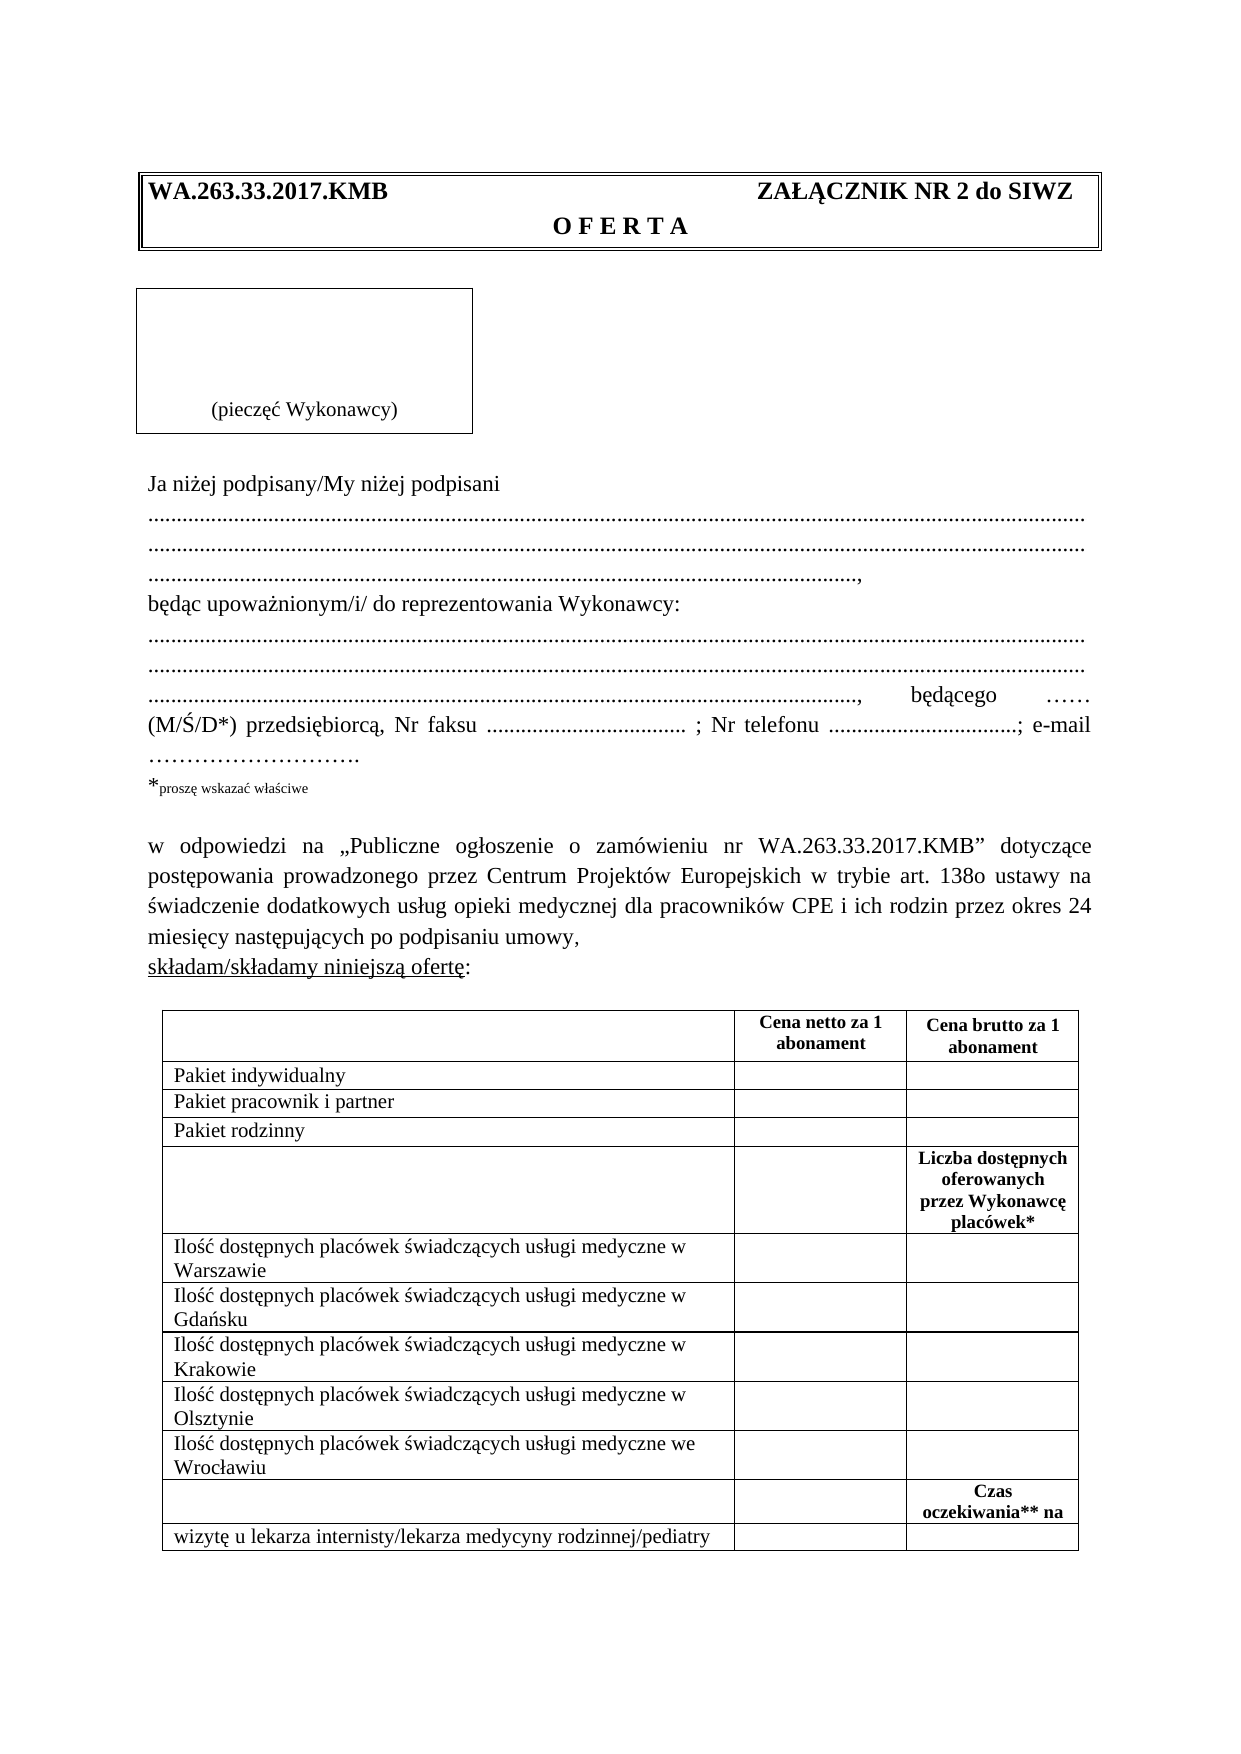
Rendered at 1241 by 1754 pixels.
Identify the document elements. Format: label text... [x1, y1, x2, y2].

table_cell [907, 1062, 1078, 1088]
table_cell [735, 1524, 906, 1550]
table_cell wizytę u lekarza internisty/lekarza medycyny rodzinnej/pediatry [163, 1524, 734, 1550]
table_cell [907, 1234, 1078, 1282]
table_cell [163, 1147, 734, 1233]
table_cell Ilość dostępnych placówek świadczących usługi medyczne w Gdańsku [163, 1283, 734, 1331]
table_cell [907, 1333, 1078, 1381]
table_cell [735, 1283, 906, 1331]
table_header (pieczęć Wykonawcy) [137, 289, 472, 433]
table_cell Pakiet indywidualny [163, 1062, 734, 1088]
table_cell Pakiet rodzinny [163, 1118, 734, 1146]
table_cell [735, 1333, 906, 1381]
text ...................................................................................................................................................................................................................................................................................................................................................................................................................................................................., [148, 500, 1093, 587]
table_cell Ilość dostępnych placówek świadczących usługi medyczne w Olsztynie [163, 1382, 734, 1430]
table_cell [907, 1431, 1078, 1479]
table_cell [735, 1431, 906, 1479]
table_cell [163, 1480, 734, 1523]
table_cell [735, 1480, 906, 1523]
table_cell Ilość dostępnych placówek świadczących usługi medyczne we Wrocławiu [163, 1431, 734, 1479]
table_cell [907, 1118, 1078, 1146]
text *proszę wskazać właściwe [148, 772, 1093, 798]
table_cell Liczba dostępnych oferowanych przez Wykonawcę placówek* [907, 1147, 1078, 1233]
table_header Cena netto za 1 abonament [735, 1011, 906, 1061]
table_cell [907, 1382, 1078, 1430]
text ...................................................................................................................................................................................................................................................................................................................................................................................................................................................................., będącego …… (M/Ś/D*) przedsiębiorcą, Nr faksu ................................... ; Nr telefonu .................................; e-mail ………………………. [148, 621, 1093, 768]
table_cell Ilość dostępnych placówek świadczących usługi medyczne w Krakowie [163, 1333, 734, 1381]
text Ja niżej podpisany/My niżej podpisani [148, 470, 1093, 496]
table_cell [735, 1062, 906, 1088]
table_cell Czas oczekiwania** na [907, 1480, 1078, 1523]
table_cell [907, 1090, 1078, 1117]
table_cell Ilość dostępnych placówek świadczących usługi medyczne w Warszawie [163, 1234, 734, 1282]
table_cell [735, 1090, 906, 1117]
table_header [163, 1011, 734, 1061]
text składam/składamy niniejszą ofertę: [148, 953, 1093, 979]
table_cell [907, 1524, 1078, 1550]
table_cell [735, 1234, 906, 1282]
table_cell [735, 1147, 906, 1233]
text będąc upoważnionym/i/ do reprezentowania Wykonawcy: [148, 591, 1093, 617]
table_cell O F E R T A [143, 211, 1098, 247]
text w odpowiedzi na „Publiczne ogłoszenie o zamówieniu nr WA.263.33.2017.KMB” dotyczące postępowania prowadzonego przez Centrum Projektów Europejskich w trybie art. 138o ustawy na świadczenie dodatkowych usług opieki medycznej dla pracowników CPE i ich rodzin przez okres 24 miesięcy następujących po podpisaniu umowy, [148, 832, 1093, 949]
table_header Cena brutto za 1 abonament [907, 1011, 1078, 1061]
table_header WA.263.33.2017.KMB ZAŁĄCZNIK NR 2 do SIWZ [143, 176, 1098, 211]
table_cell Pakiet pracownik i partner [163, 1090, 734, 1117]
table_cell [907, 1283, 1078, 1331]
table_cell [735, 1118, 906, 1146]
table_cell [735, 1382, 906, 1430]
